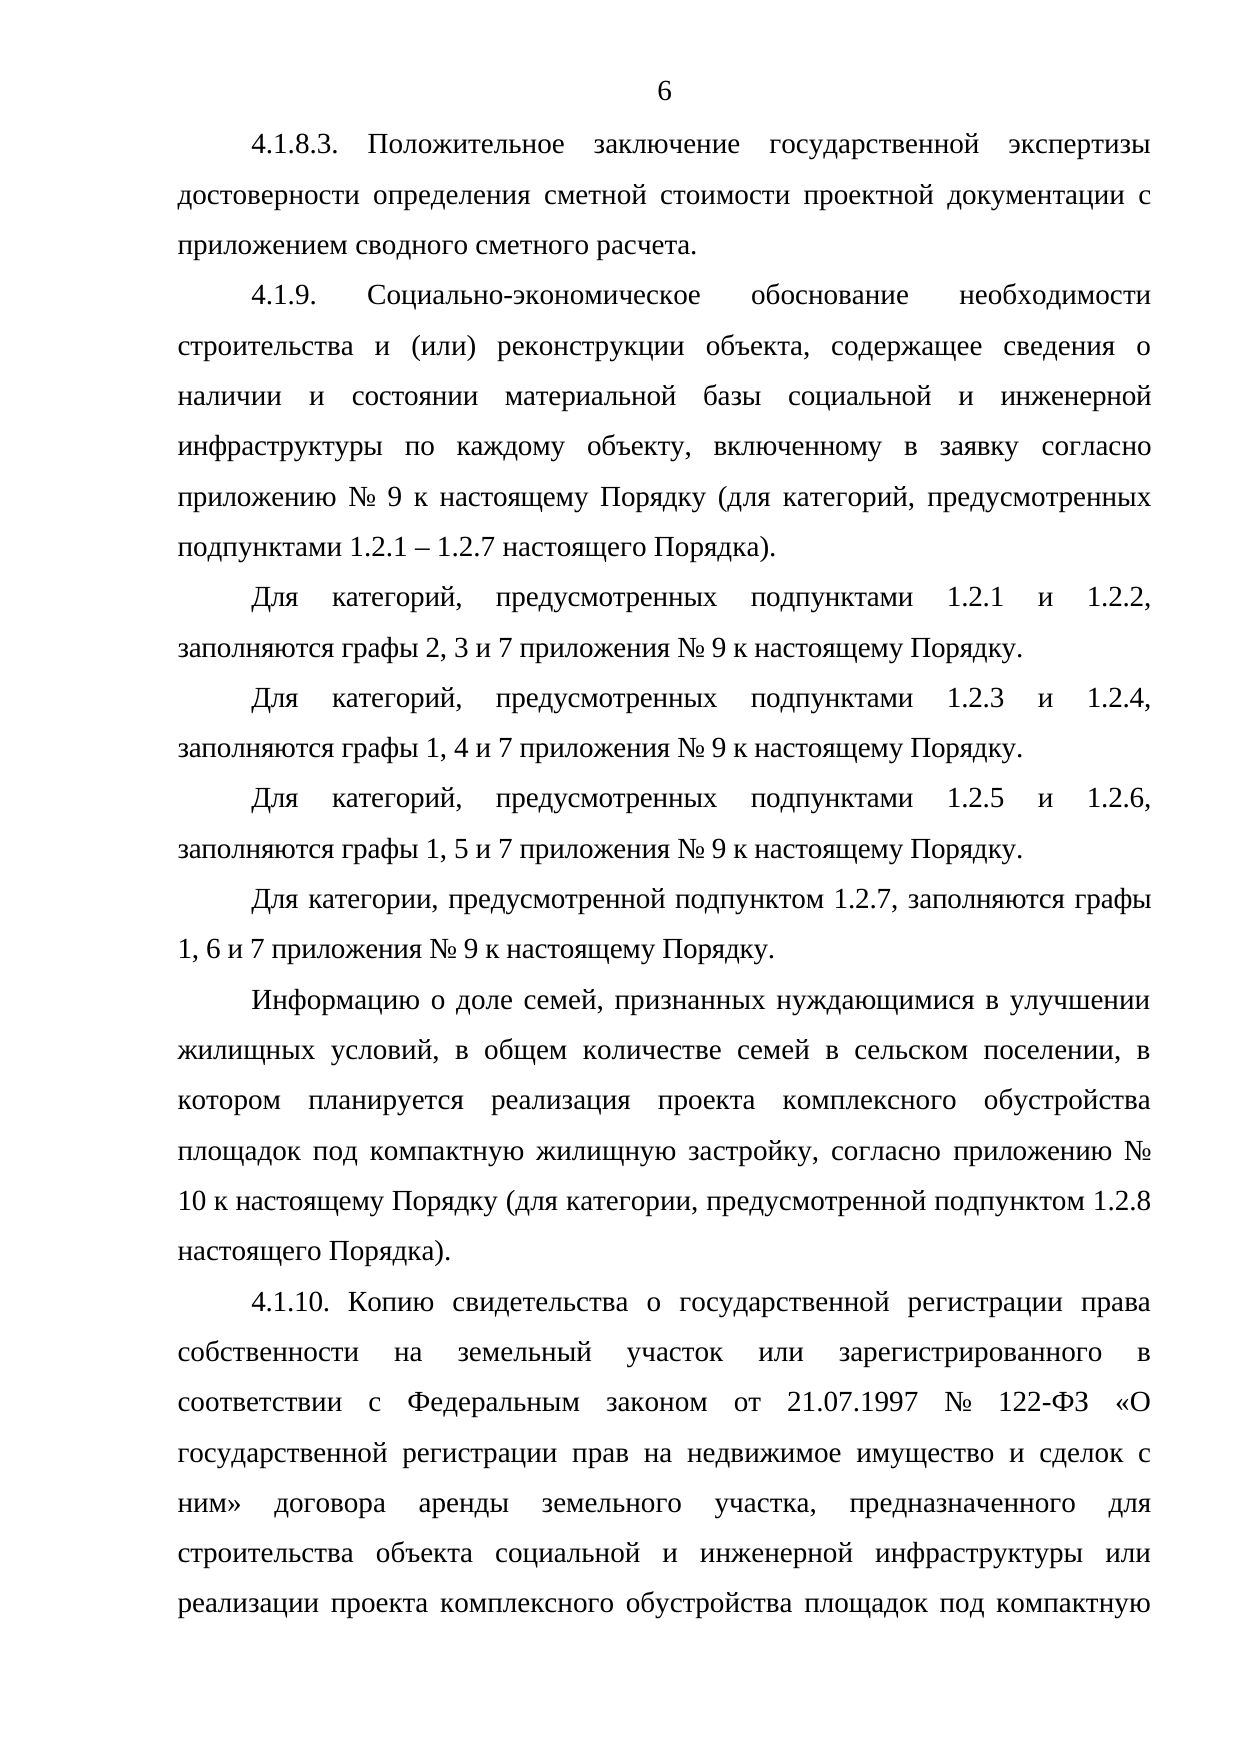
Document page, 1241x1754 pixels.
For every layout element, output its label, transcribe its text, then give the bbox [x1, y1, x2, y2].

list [177, 1284, 1152, 1619]
list Для категорий, предусмотренных подпунктами 1.2.3 и 1.2.4, заполняются графы 1, 4 и 7 приложения № 9 к настоящему Порядку. [177, 680, 1152, 764]
list 4.1.9. Социально-экономическое обоснование необходимости строительства и (или) реконструкции объекта, содержащее сведения о наличии и состоянии материальной базы социальной и инженерной инфраструктуры по каждому объекту, включенному в заявку согласно приложению № 9 к настоящему Порядку (для категорий, предусмотренных подпунктами 1.2.1 – 1.2.7 настоящего Порядка). [177, 277, 1152, 563]
list Для категорий, предусмотренных подпунктами 1.2.5 и 1.2.6, заполняются графы 1, 5 и 7 приложения № 9 к настоящему Порядку. [177, 781, 1152, 864]
list Для категорий, предусмотренных подпунктами 1.2.1 и 1.2.2, заполняются графы 2, 3 и 7 приложения № 9 к настоящему Порядку. [177, 579, 1152, 663]
list 4.1.8.3. Положительное заключение государственной экспертизы достоверности определения сметной стоимости проектной документации с приложением сводного сметного расчета. [177, 127, 1152, 261]
list Для категории, предусмотренной подпунктом 1.2.7, заполняются графы 1, 6 и 7 приложения № 9 к настоящему Порядку. [177, 881, 1152, 965]
list Информацию о доле семей, признанных нуждающимися в улучшении жилищных условий, в общем количестве семей в сельском поселении, в котором планируется реализация проекта комплексного обустройства площадок под компактную жилищную застройку, согласно приложению № 10 к настоящему Порядку (для категории, предусмотренной подпунктом 1.2.8 настоящего Порядка). [177, 982, 1152, 1267]
